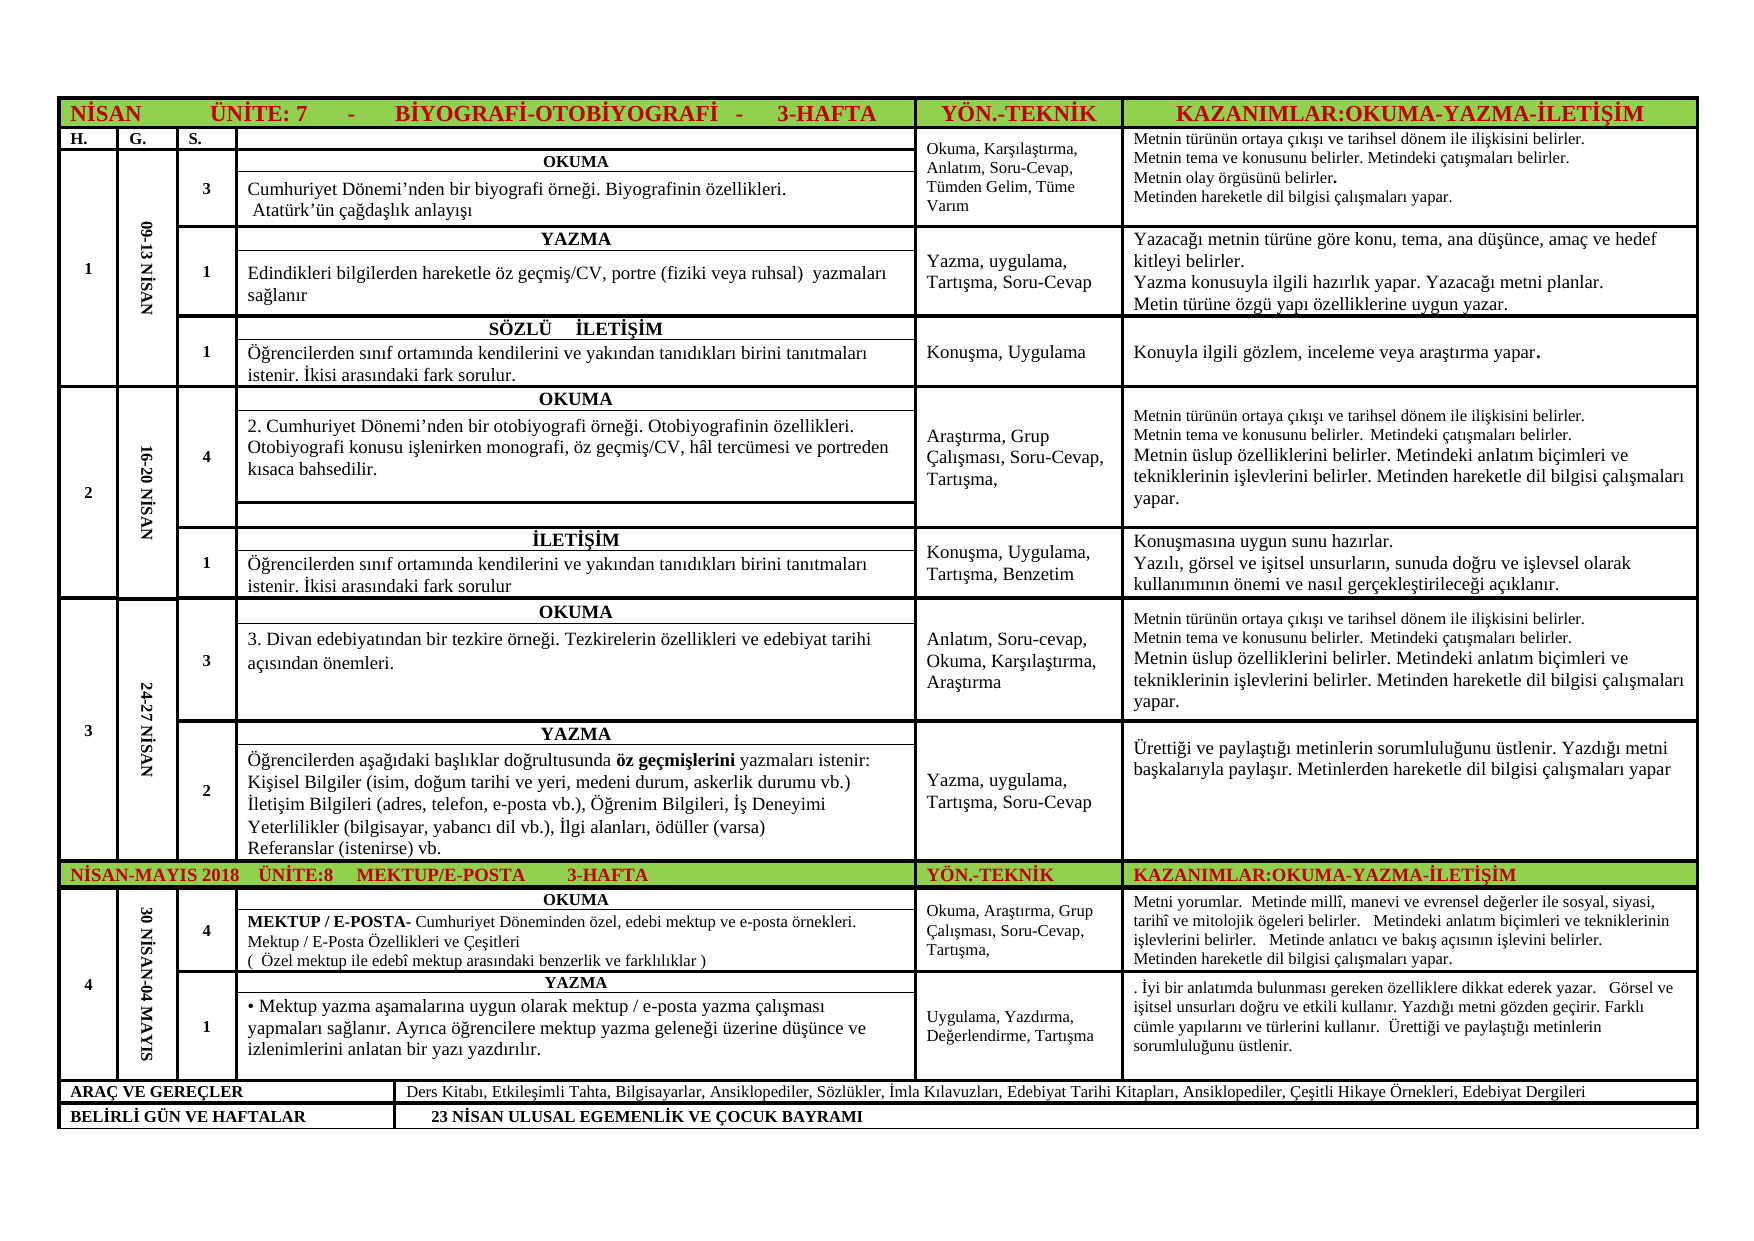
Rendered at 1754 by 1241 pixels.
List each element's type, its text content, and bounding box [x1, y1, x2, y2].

table_cell YÖN.-TEKNİK [917, 863, 1121, 885]
table_cell Ders Kitabı, Etkileşimli Tahta, Bilgisayarlar, Ansiklopediler, Sözlükler, İmla Kılavuzları, Edebiyat Tarihi Kitapları, Ansiklopediler, Çeşitli Hikaye Örnekleri, Edebiyat Dergileri [396, 1082, 1696, 1101]
table_cell H. [61, 129, 116, 148]
table_cell [238, 129, 914, 148]
table_cell Okuma, Araştırma, Grup Çalışması, Soru-Cevap, Tartışma, [917, 890, 1121, 970]
table_header YÖN.-TEKNİK [917, 100, 1121, 126]
table_cell SÖZLÜ İLETİŞİM [238, 318, 914, 339]
table_cell YAZMA [238, 723, 914, 744]
table_cell Yazacağı metnin türüne göre konu, tema, ana düşünce, amaç ve hedef kitleyi belirler. Yazma konusuyla ilgili hazırlık yapar. Yazacağı metni planlar. Metin türüne özgü yapı özelliklerine uygun yazar. [1124, 228, 1696, 314]
table_cell G. [119, 129, 176, 148]
table_cell S. [179, 129, 235, 148]
table_cell YAZMA [238, 228, 914, 249]
table_cell 16-20 NİSAN [119, 388, 176, 596]
table_cell BELİRLİ GÜN VE HAFTALAR [61, 1105, 393, 1128]
table_cell OKUMA [238, 388, 914, 410]
table_cell 1 [179, 318, 235, 385]
table_cell Öğrencilerden aşağıdaki başlıklar doğrultusunda öz geçmişlerini yazmaları istenir: Kişisel Bilgiler (isim, doğum tarihi ve yeri, medeni durum, askerlik durumu vb.) İletişim Bilgileri (adres, telefon, e-posta vb.), Öğrenim Bilgileri, İş Deneyimi Yeterlilikler (bilgisayar, yabancı dil vb.), İlgi alanları, ödüller (varsa) Referanslar (istenirse) vb. [238, 745, 914, 859]
table_cell Metnin türünün ortaya çıkışı ve tarihsel dönem ile ilişkisini belirler. Metnin tema ve konusunu belirler. Metindeki çatışmaları belirler. Metnin üslup özelliklerini belirler. Metindeki anlatım biçimleri ve tekniklerinin işlevlerini belirler. Metinden hareketle dil bilgisi çalışmaları yapar. [1124, 600, 1696, 719]
table_cell 30 NİSAN-04 MAYIS [119, 890, 176, 1079]
table_cell Edindikleri bilgilerden hareketle öz geçmiş/CV, portre (fiziki veya ruhsal) yazmaları sağlanır [238, 251, 914, 314]
table_cell KAZANIMLAR:OKUMA-YAZMA-İLETİŞİM [1124, 863, 1696, 885]
table_cell Anlatım, Soru-cevap, Okuma, Karşılaştırma, Araştırma [917, 600, 1121, 719]
table_cell Öğrencilerden sınıf ortamında kendilerini ve yakından tanıdıkları birini tanıtmaları istenir. İkisi arasındaki fark sorulur [238, 551, 914, 596]
table_cell 1 [61, 151, 116, 385]
table_cell Araştırma, Grup Çalışması, Soru-Cevap, Tartışma, [917, 388, 1121, 526]
table_cell Ürettiği ve paylaştığı metinlerin sorumluluğunu üstlenir. Yazdığı metni başkalarıyla paylaşır. Metinlerden hareketle dil bilgisi çalışmaları yapar [1124, 723, 1696, 859]
table_cell 2 [179, 723, 235, 859]
table_cell 09-13 NİSAN [119, 151, 176, 385]
table_cell Cumhuriyet Dönemi’nden bir biyografi örneği. Biyografinin özellikleri. Atatürk’ün çağdaşlık anlayışı [238, 172, 914, 225]
table_cell OKUMA [238, 600, 914, 623]
table_cell Konuşma, Uygulama, Tartışma, Benzetim [917, 529, 1121, 596]
table_cell OKUMA [238, 151, 914, 171]
table_cell 1 [179, 228, 235, 314]
table_cell OKUMA [238, 890, 914, 909]
table_cell 23 NİSAN ULUSAL EGEMENLİK VE ÇOCUK BAYRAMI [396, 1105, 1696, 1128]
table_cell Yazma, uygulama, Tartışma, Soru-Cevap [917, 723, 1121, 859]
table_cell 1 [179, 529, 235, 596]
table_cell 2. Cumhuriyet Dönemi’nden bir otobiyografi örneği. Otobiyografinin özellikleri. Otobiyografi konusu işlenirken monografi, öz geçmiş/CV, hâl tercümesi ve portreden kısaca bahsedilir. [238, 411, 914, 501]
table_cell NİSAN-MAYIS 2018 ÜNİTE:8 MEKTUP/E-POSTA 3-HAFTA [61, 863, 914, 885]
table_header NİSAN ÜNİTE: 7 - BİYOGRAFİ-OTOBİYOGRAFİ - 3-HAFTA [61, 100, 914, 126]
table_cell 3 [61, 600, 116, 859]
table_cell 24-27 NİSAN [119, 601, 176, 859]
table_cell Okuma, Karşılaştırma, Anlatım, Soru-Cevap, Tümden Gelim, Tüme Varım [917, 129, 1121, 225]
table_cell 3 [179, 151, 235, 225]
table_cell İLETİŞİM [238, 529, 914, 550]
table_cell Metni yorumlar. Metinde millî, manevi ve evrensel değerler ile sosyal, siyasi, tarihî ve mitolojik ögeleri belirler. Metindeki anlatım biçimleri ve tekniklerinin işlevlerini belirler. Metinde anlatıcı ve bakış açısının işlevini belirler. Metinden hareketle dil bilgisi çalışmaları yapar. [1124, 890, 1696, 970]
table_cell ARAÇ VE GEREÇLER [61, 1082, 393, 1101]
table_cell Yazma, uygulama, Tartışma, Soru-Cevap [917, 228, 1121, 314]
table_cell Konuşma, Uygulama [917, 318, 1121, 385]
table_cell • Mektup yazma aşamalarına uygun olarak mektup / e-posta yazma çalışması yapmaları sağlanır. Ayrıca öğrencilere mektup yazma geleneği üzerine düşünce ve izlenimlerini anlatan bir yazı yazdırılır. [238, 993, 914, 1079]
table_cell 4 [179, 388, 235, 526]
table_cell Konuyla ilgili gözlem, inceleme veya araştırma yapar. [1124, 318, 1696, 385]
table_cell Öğrencilerden sınıf ortamında kendilerini ve yakından tanıdıkları birini tanıtmaları istenir. İkisi arasındaki fark sorulur. [238, 340, 914, 385]
table_cell 4 [61, 890, 116, 1079]
table_cell . İyi bir anlatımda bulunması gereken özelliklere dikkat ederek yazar. Görsel ve işitsel unsurları doğru ve etkili kullanır. Yazdığı metni gözden geçirir. Farklı cümle yapılarını ve türlerini kullanır. Ürettiği ve paylaştığı metinlerin sorumluluğunu üstlenir. [1124, 973, 1696, 1079]
table_cell 4 [179, 890, 235, 970]
table_cell 3. Divan edebiyatından bir tezkire örneği. Tezkirelerin özellikleri ve edebiyat tarihi açısından önemleri. [238, 624, 914, 719]
table_header KAZANIMLAR:OKUMA-YAZMA-İLETİŞİM [1124, 100, 1696, 126]
table_cell Uygulama, Yazdırma, Değerlendirme, Tartışma [917, 973, 1121, 1079]
table_cell 3 [179, 600, 235, 719]
table_cell Metnin türünün ortaya çıkışı ve tarihsel dönem ile ilişkisini belirler. Metnin tema ve konusunu belirler. Metindeki çatışmaları belirler. Metnin üslup özelliklerini belirler. Metindeki anlatım biçimleri ve tekniklerinin işlevlerini belirler. Metinden hareketle dil bilgisi çalışmaları yapar. [1124, 388, 1696, 526]
table_cell Metnin türünün ortaya çıkışı ve tarihsel dönem ile ilişkisini belirler. Metnin tema ve konusunu belirler. Metindeki çatışmaları belirler. Metnin olay örgüsünü belirler. Metinden hareketle dil bilgisi çalışmaları yapar. [1124, 129, 1696, 225]
table_cell Konuşmasına uygun sunu hazırlar. Yazılı, görsel ve işitsel unsurların, sunuda doğru ve işlevsel olarak kullanımının önemi ve nasıl gerçekleştirileceği açıklanır. [1124, 529, 1696, 596]
table_cell MEKTUP / E-POSTA- Cumhuriyet Döneminden özel, edebi mektup ve e-posta örnekleri. Mektup / E-Posta Özellikleri ve Çeşitleri ( Özel mektup ile edebî mektup arasındaki benzerlik ve farklılıklar ) [238, 910, 914, 970]
table_cell [238, 504, 914, 526]
table_cell YAZMA [238, 973, 914, 992]
table_cell 1 [179, 973, 235, 1079]
table_cell 2 [61, 388, 116, 596]
